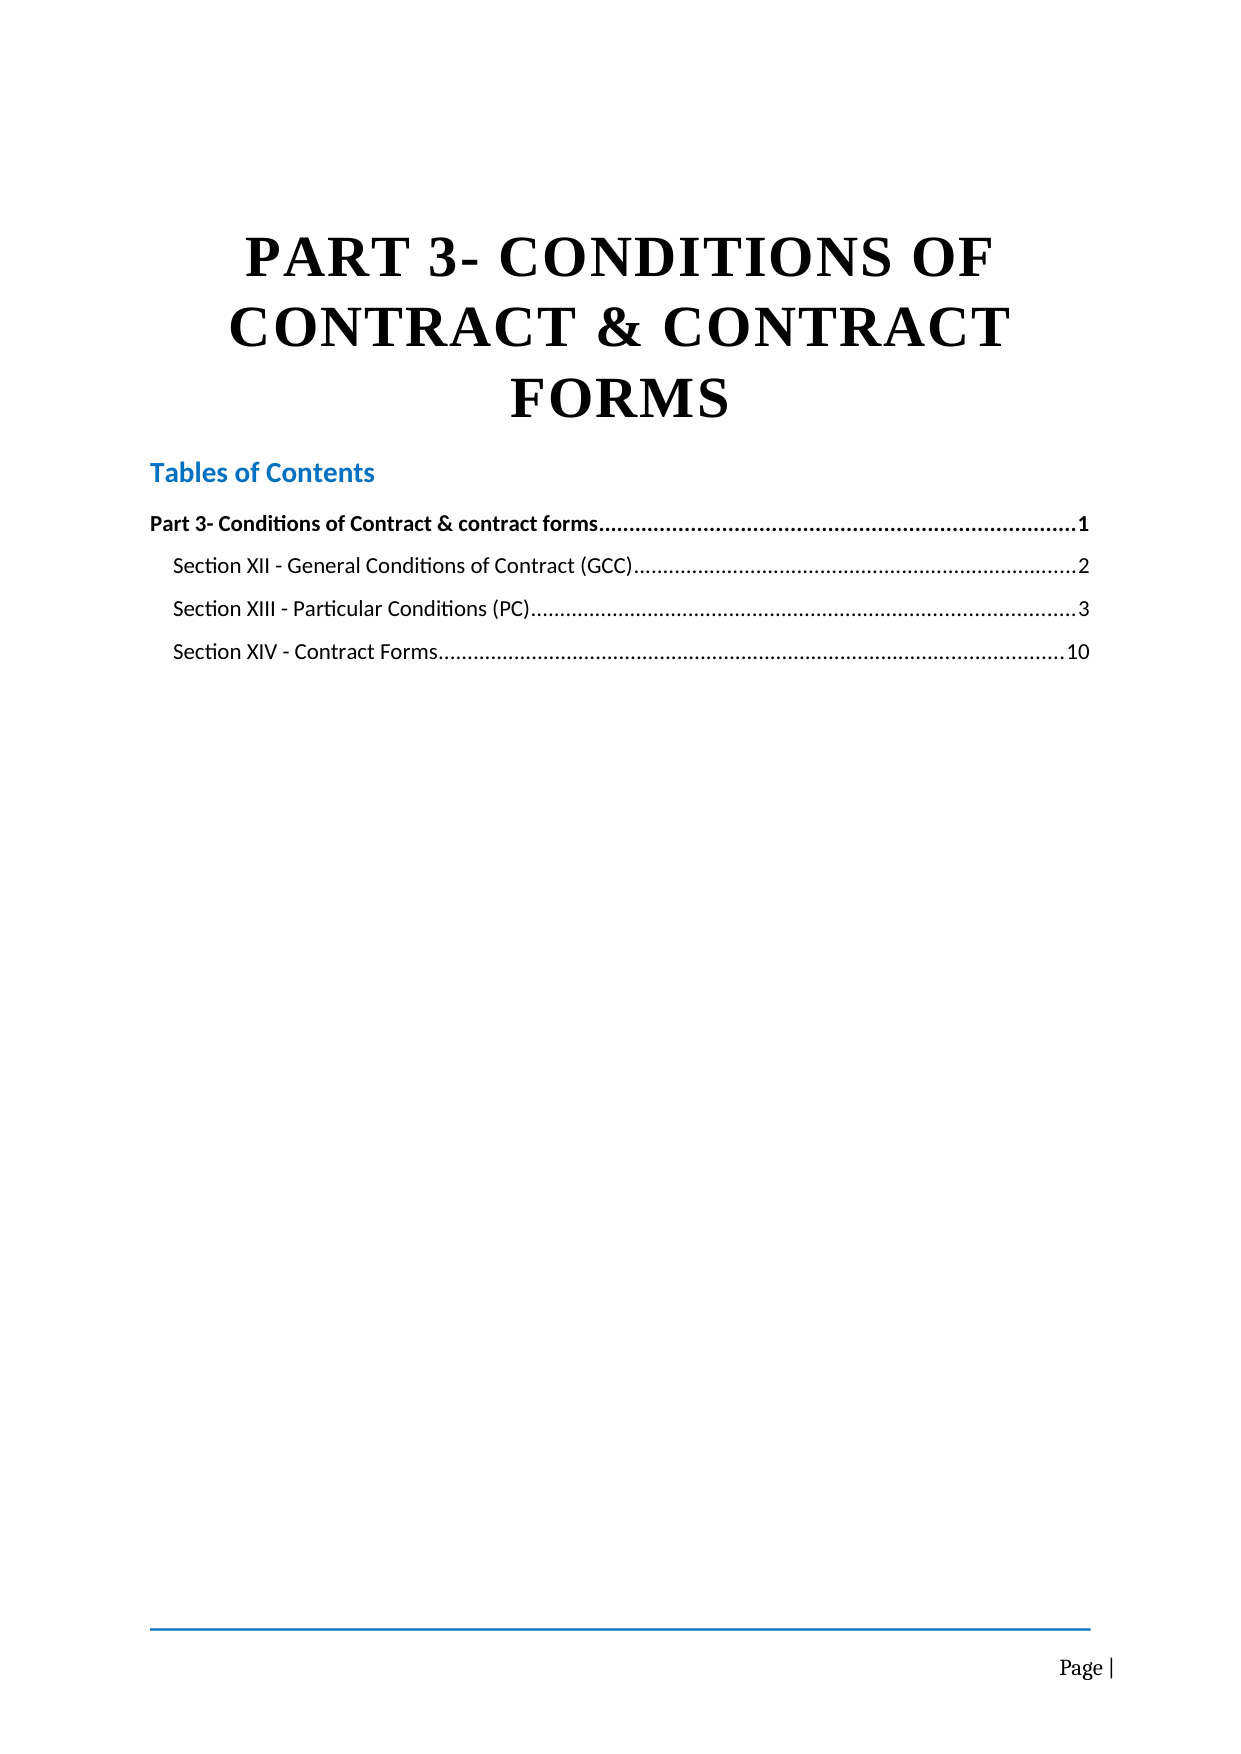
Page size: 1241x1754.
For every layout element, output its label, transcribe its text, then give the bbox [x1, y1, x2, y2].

text Section XIV - Contract Forms 10 [173, 637, 1090, 665]
text Tables of Contents [150, 454, 1090, 489]
subtitle Conditions of Contract & contract forms [150, 222, 1090, 430]
text Section XII - General Conditions of Contract (GCC) 2 [173, 552, 1090, 580]
text Section XIII - Particular Conditions (PC) 3 [173, 594, 1090, 622]
text Part 3- Conditions of Contract & contract forms 1 [150, 509, 1090, 537]
